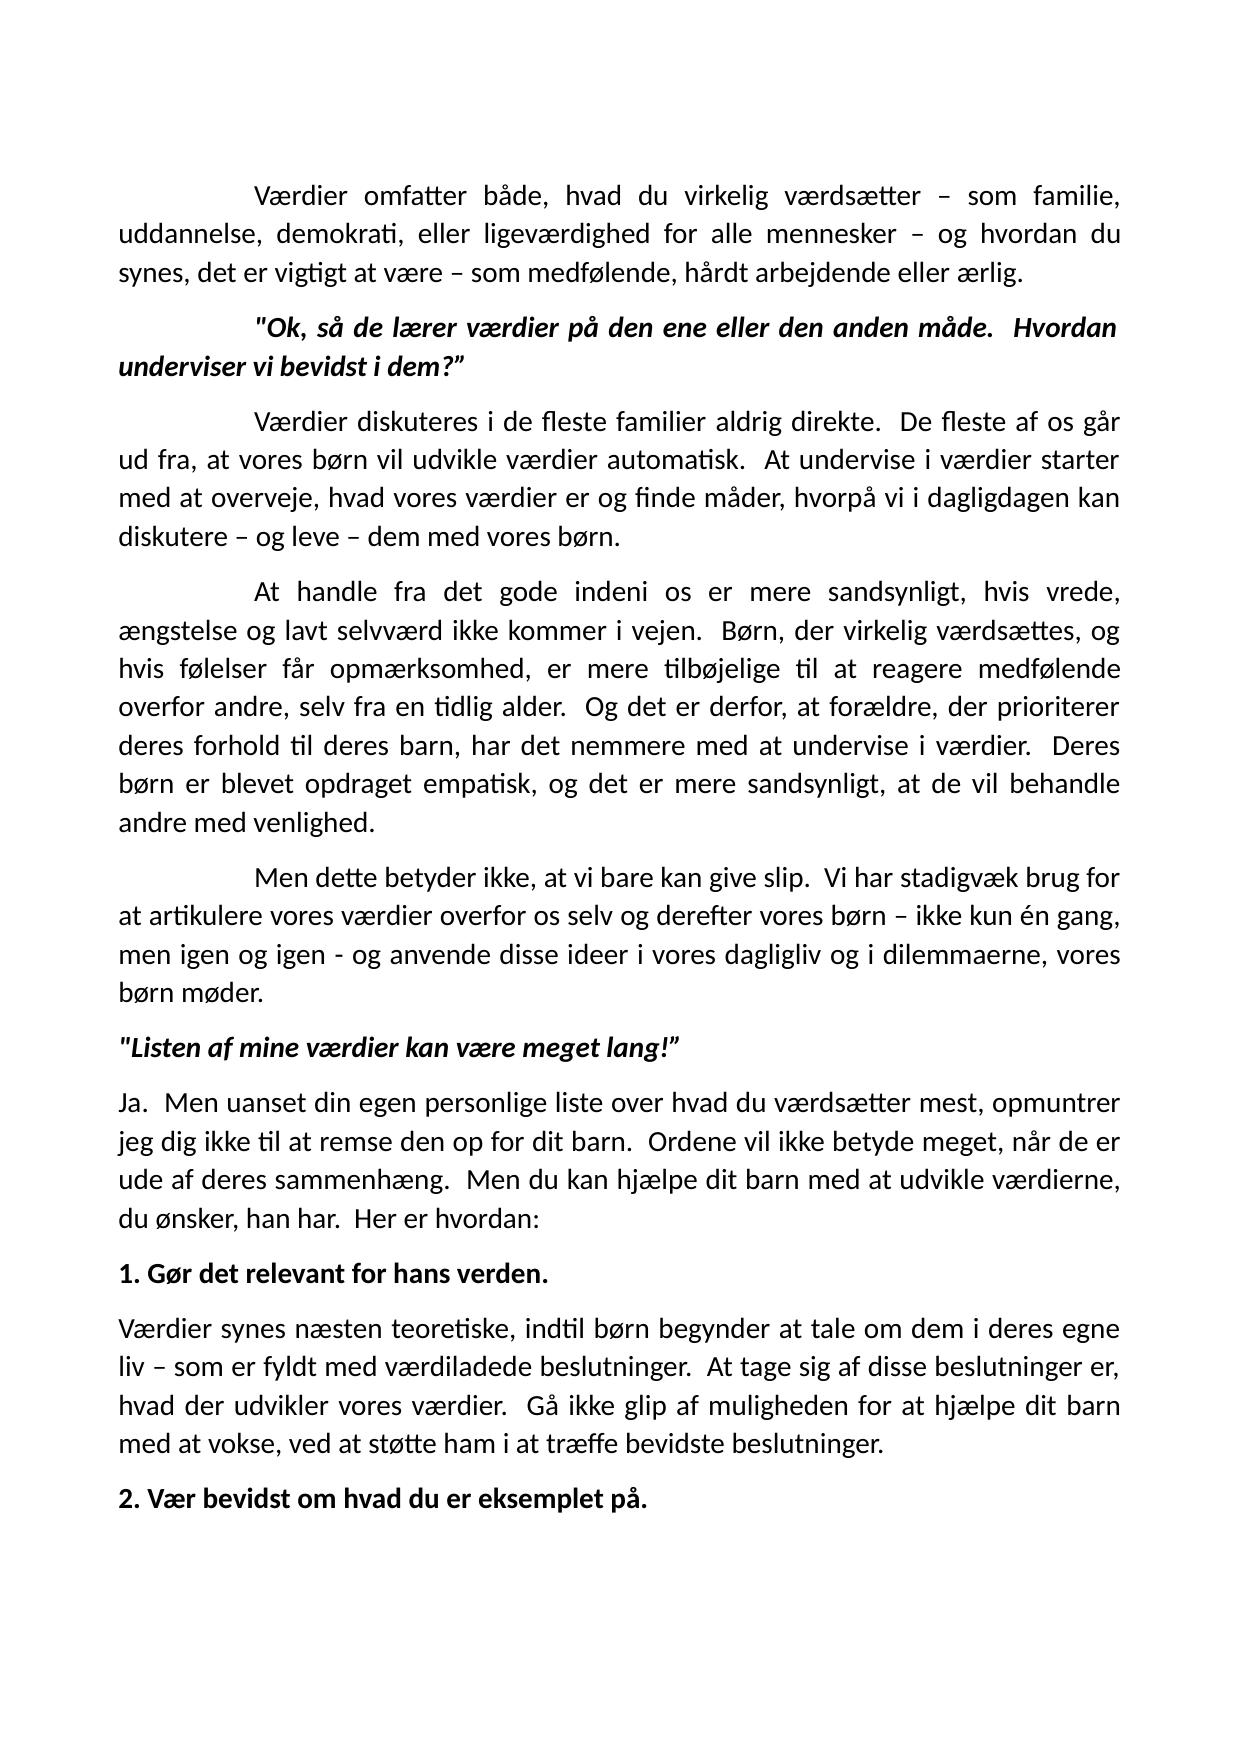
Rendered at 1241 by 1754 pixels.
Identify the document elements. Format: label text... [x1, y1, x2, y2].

text 2. Vær bevidst om hvad du er eksemplet på. [118, 1480, 1122, 1516]
text Men dette betyder ikke, at vi bare kan give slip. Vi har stadigvæk brug for at artikulere vores værdier overfor os selv og derefter vores børn – ikke kun én gang, men igen og igen - og anvende disse ideer i vores dagligliv og i dilemmaerne, vores børn møder. [118, 859, 1122, 1010]
text Værdier omfatter både, hvad du virkelig værdsætter – som familie, uddannelse, demokrati, eller ligeværdighed for alle mennesker – og hvordan du synes, det er vigtigt at være – som medfølende, hårdt arbejdende eller ærlig. [118, 177, 1122, 290]
text Værdier synes næsten teoretiske, indtil børn begynder at tale om dem i deres egne liv – som er fyldt med værdiladede beslutninger. At tage sig af disse beslutninger er, hvad der udvikler vores værdier. Gå ikke glip af muligheden for at hjælpe dit barn med at vokse, ved at støtte ham i at træffe bevidste beslutninger. [118, 1310, 1122, 1461]
text At handle fra det gode indeni os er mere sandsynligt, hvis vrede, ængstelse og lavt selvværd ikke kommer i vejen. Børn, der virkelig værdsættes, og hvis følelser får opmærksomhed, er mere tilbøjelige til at reagere medfølende overfor andre, selv fra en tidlig alder. Og det er derfor, at forældre, der prioriterer deres forhold til deres barn, har det nemmere med at undervise i værdier. Deres børn er blevet opdraget empatisk, og det er mere sandsynligt, at de vil behandle andre med venlighed. [118, 573, 1122, 839]
text "Ok, så de lærer værdier på den ene eller den anden måde. Hvordan underviser vi bevidst i dem?” [118, 309, 1122, 383]
text Værdier diskuteres i de fleste familier aldrig direkte. De fleste af os går ud fra, at vores børn vil udvikle værdier automatisk. At undervise i værdier starter med at overveje, hvad vores værdier er og finde måder, hvorpå vi i dagligdagen kan diskutere – og leve – dem med vores børn. [118, 403, 1122, 554]
text 1. Gør det relevant for hans verden. [118, 1255, 1122, 1290]
text "Listen af mine værdier kan være meget lang!” [118, 1029, 1122, 1065]
text Ja. Men uanset din egen personlige liste over hvad du værdsætter mest, opmuntrer jeg dig ikke til at remse den op for dit barn. Ordene vil ikke betyde meget, når de er ude af deres sammenhæng. Men du kan hjælpe dit barn med at udvikle værdierne, du ønsker, han har. Her er hvordan: [118, 1084, 1122, 1235]
